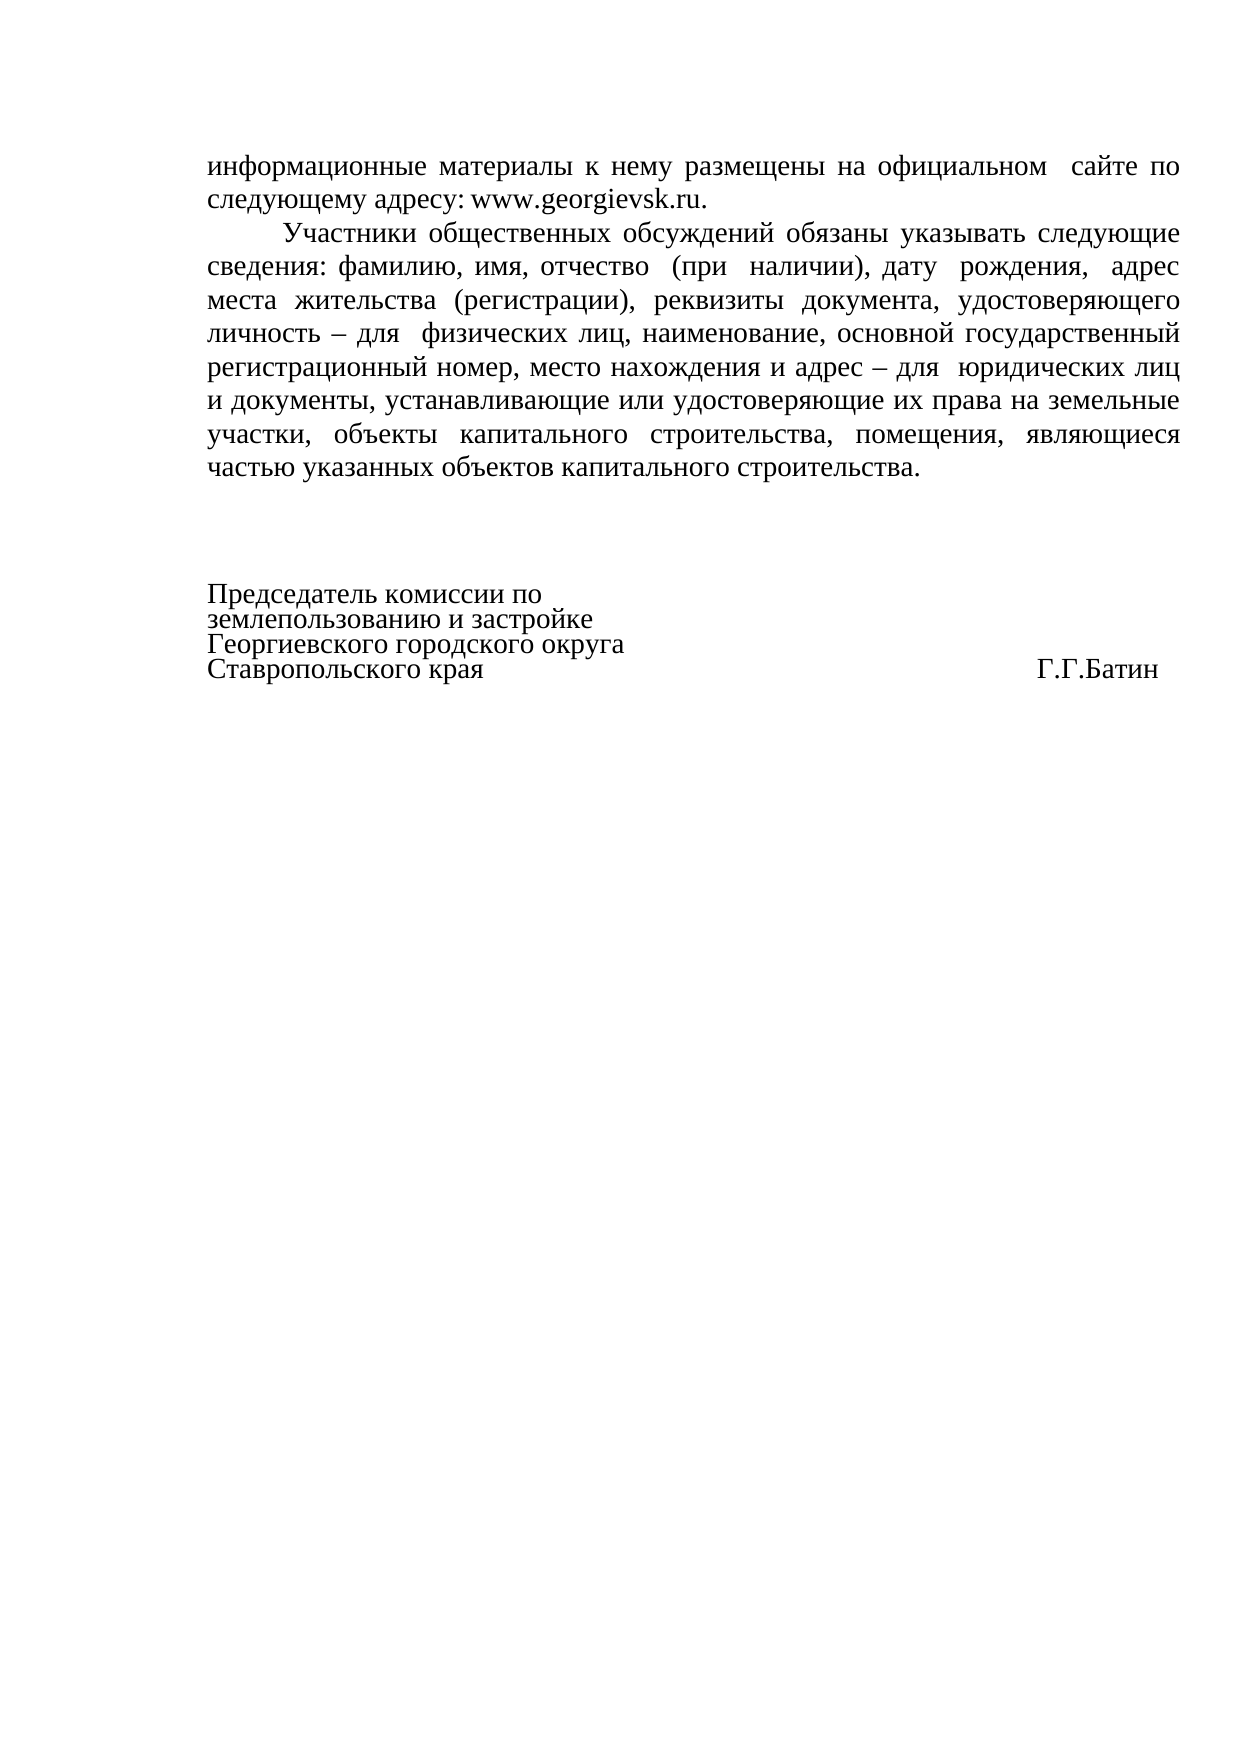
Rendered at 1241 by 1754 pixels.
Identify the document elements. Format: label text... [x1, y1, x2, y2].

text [207, 148, 1181, 215]
text Ставропольского края Г.Г.Батин [207, 659, 1181, 684]
text Участники общественных обсуждений обязаны указывать следующие сведения: фамилию, имя, отчество (при наличии), дату рождения, адрес места жительства (регистрации), реквизиты документа, удостоверяющего личность – для физических лиц, наименование, основной государственный регистрационный номер, место нахождения и адрес – для юридических лиц и документы, устанавливающие или удостоверяющие их права на земельные участки, объекты капитального строительства, помещения, являющиеся частью указанных объектов капитального строительства. [207, 215, 1181, 483]
text землепользованию и застройке [207, 609, 1181, 634]
text Георгиевского городского округа [207, 634, 1181, 659]
text Председатель комиссии по [207, 584, 1181, 609]
